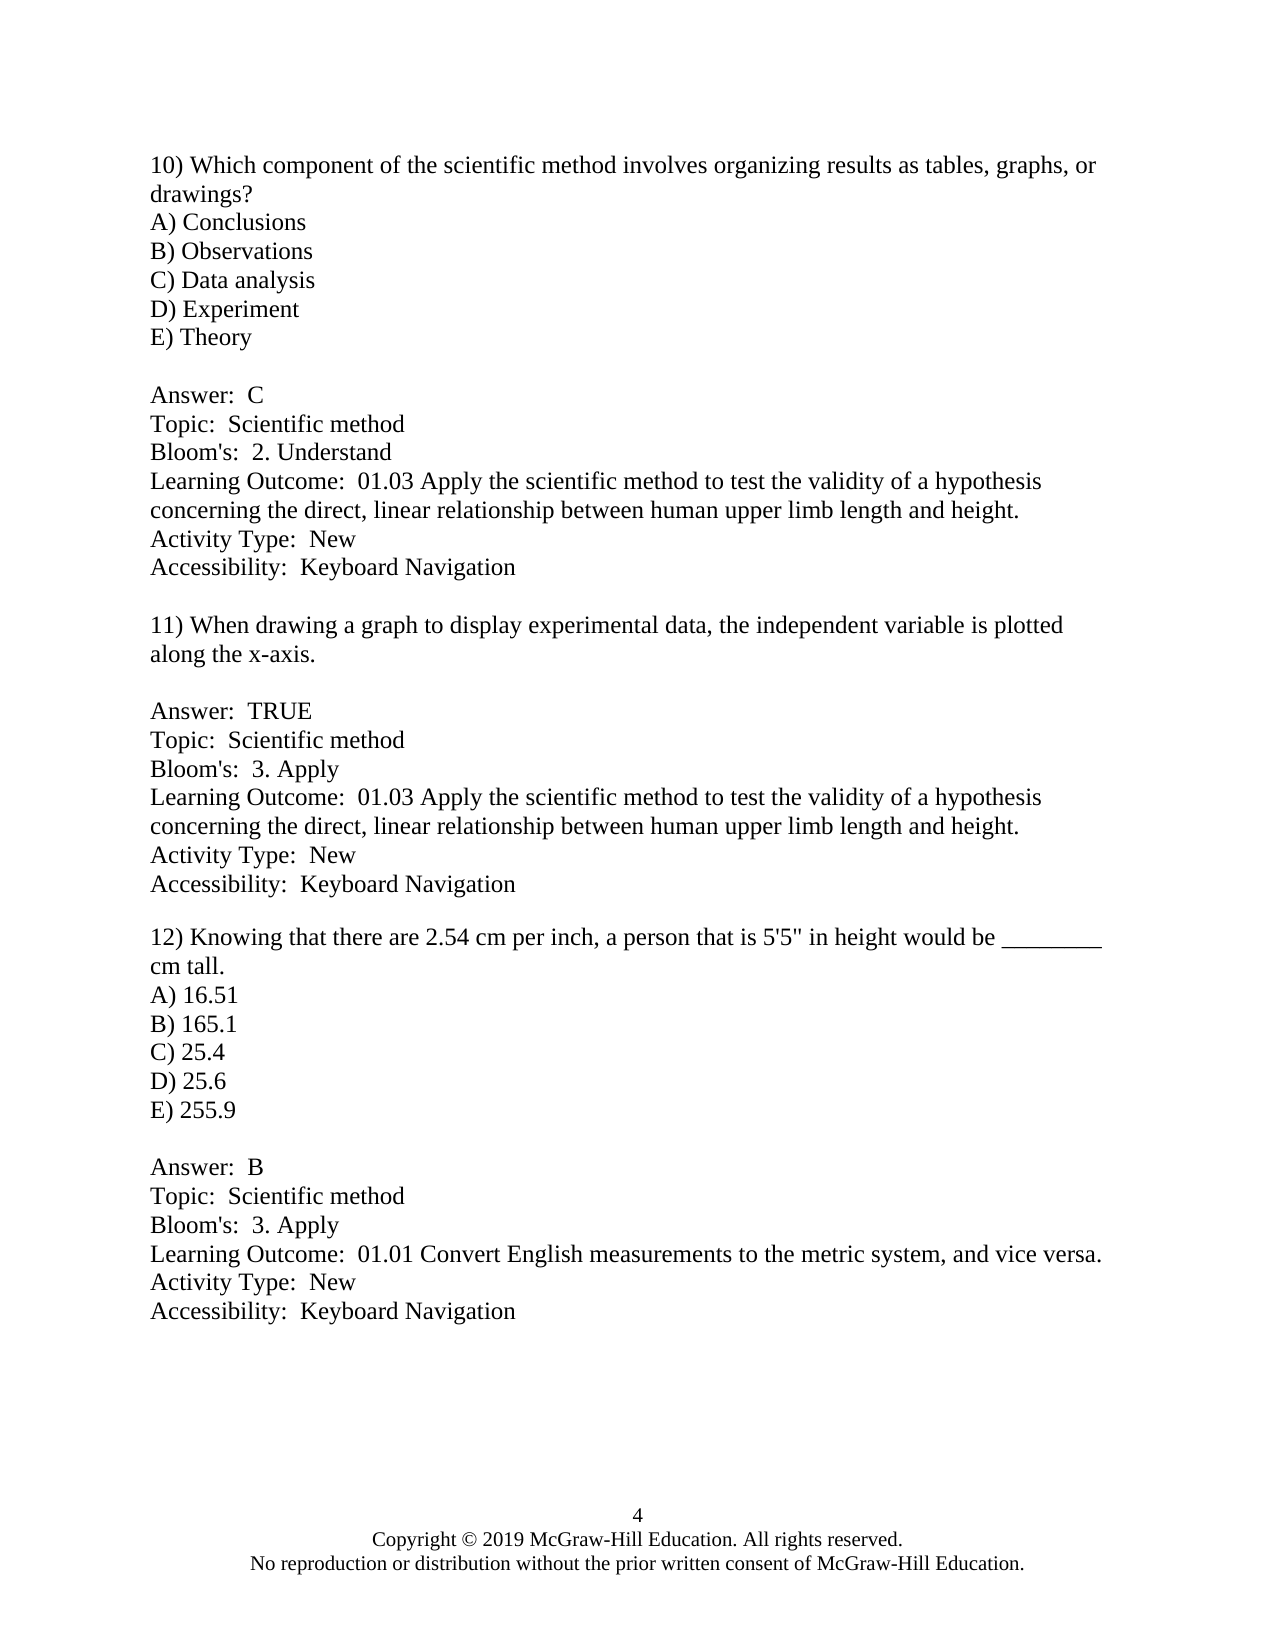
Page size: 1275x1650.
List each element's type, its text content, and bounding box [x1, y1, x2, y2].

text Topic: Scientific method [150, 1181, 1125, 1210]
text B) 165.1 [150, 1009, 1125, 1037]
text E) Theory [150, 322, 1125, 351]
text C) 25.4 [150, 1037, 1125, 1066]
text 11) When drawing a graph to display experimental data, the independent variable is plotted along the x-axis. [150, 610, 1125, 667]
text 10) Which component of the scientific method involves organizing results as tables, graphs, or drawings? [150, 150, 1125, 207]
text Answer: C [150, 380, 1125, 409]
text Accessibility: Keyboard Navigation [150, 869, 1125, 897]
text Accessibility: Keyboard Navigation [150, 1296, 1125, 1325]
text Learning Outcome: 01.03 Apply the scientific method to test the validity of a hypothesis concerning the direct, linear relationship between human upper limb length and height. [150, 466, 1125, 524]
text Bloom's: 3. Apply [150, 754, 1125, 782]
text A) Conclusions [150, 207, 1125, 236]
text Topic: Scientific method [150, 409, 1125, 437]
text Learning Outcome: 01.03 Apply the scientific method to test the validity of a hypothesis concerning the direct, linear relationship between human upper limb length and height. [150, 782, 1125, 840]
text B) Observations [150, 236, 1125, 265]
text Answer: B [150, 1152, 1125, 1181]
text A) 16.51 [150, 980, 1125, 1009]
text D) 25.6 [150, 1066, 1125, 1095]
text Activity Type: New [150, 840, 1125, 869]
text 12) Knowing that there are 2.54 cm per inch, a person that is 5'5" in height would be ________ cm tall. [150, 922, 1125, 980]
text Activity Type: New [150, 1267, 1125, 1296]
text Topic: Scientific method [150, 725, 1125, 754]
text Answer: TRUE [150, 696, 1125, 725]
text Bloom's: 2. Understand [150, 437, 1125, 466]
text E) 255.9 [150, 1095, 1125, 1124]
text Activity Type: New [150, 524, 1125, 552]
text D) Experiment [150, 294, 1125, 322]
text Learning Outcome: 01.01 Convert English measurements to the metric system, and vice versa. [150, 1239, 1125, 1267]
text Accessibility: Keyboard Navigation [150, 552, 1125, 581]
text Bloom's: 3. Apply [150, 1210, 1125, 1239]
text C) Data analysis [150, 265, 1125, 294]
